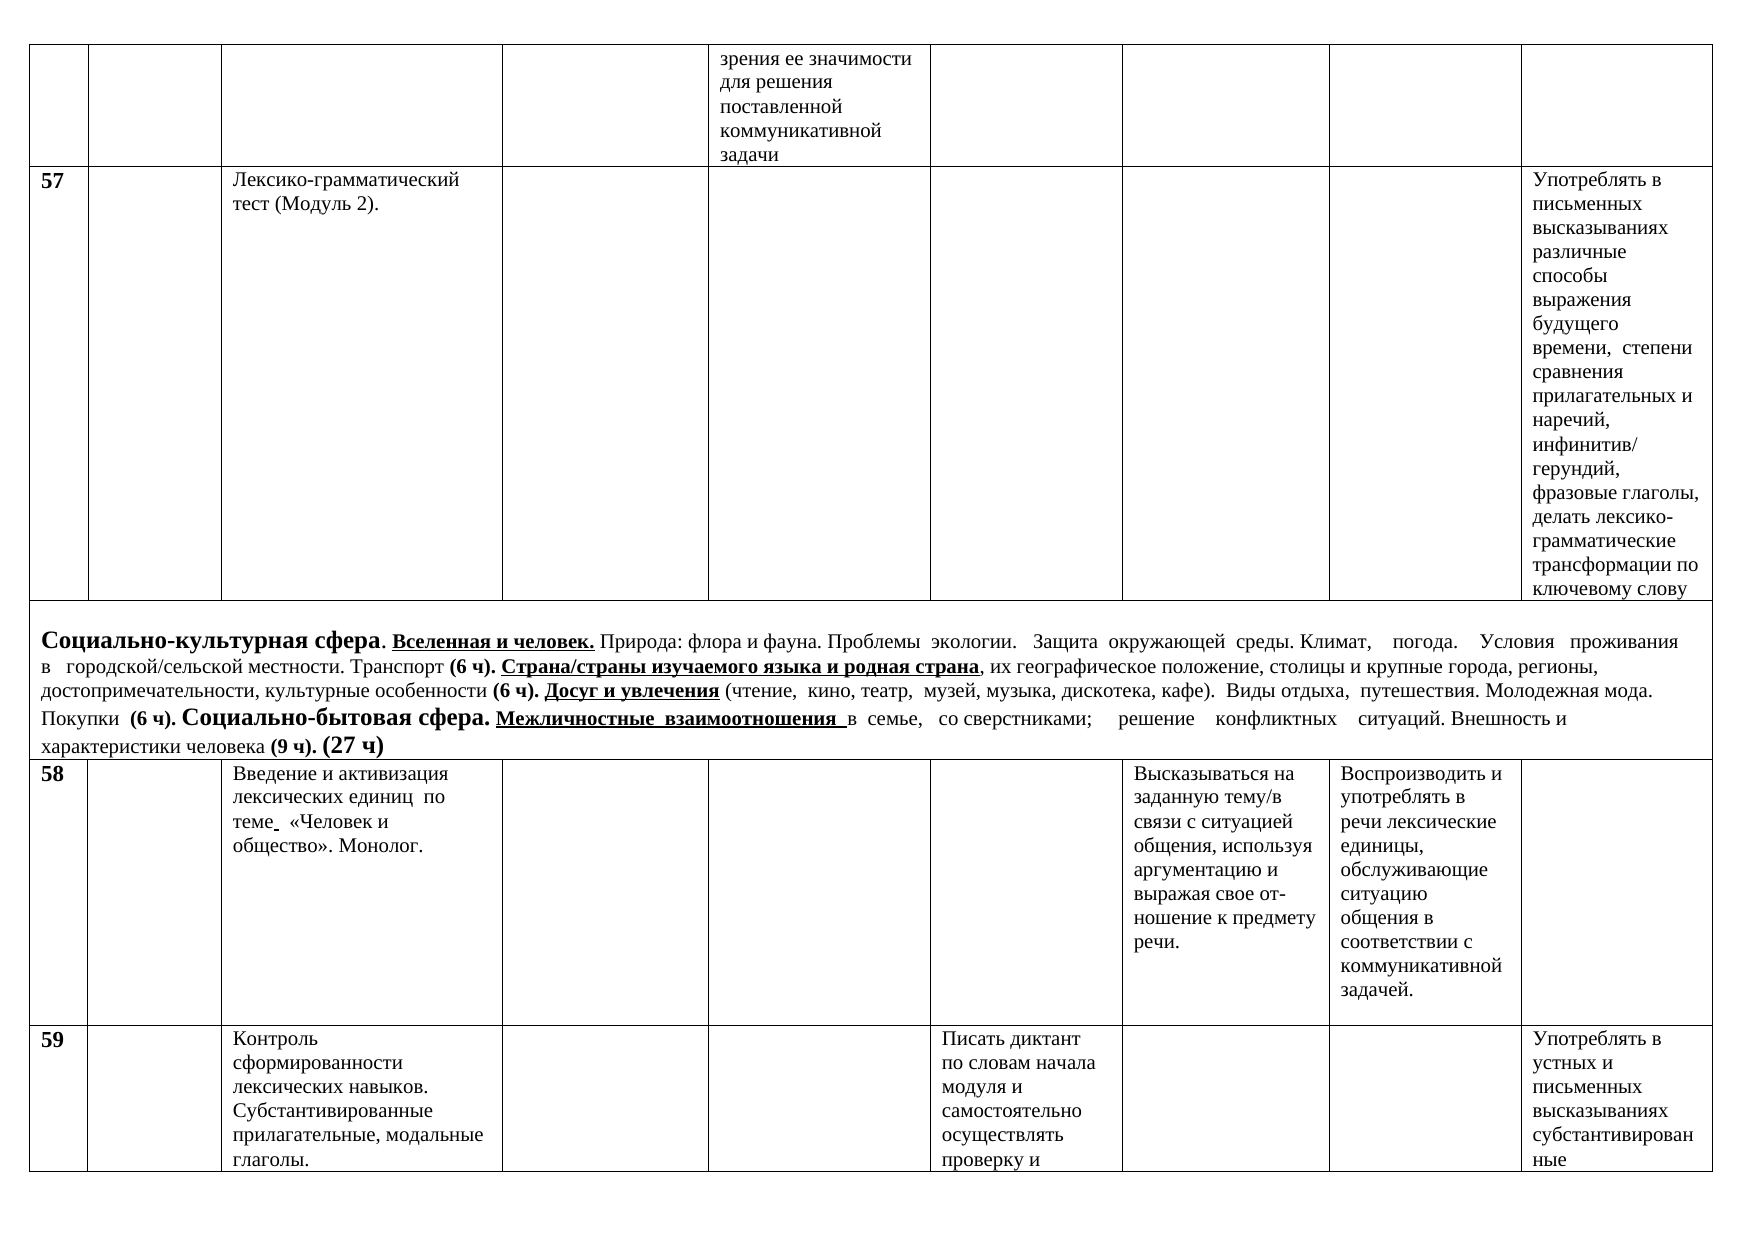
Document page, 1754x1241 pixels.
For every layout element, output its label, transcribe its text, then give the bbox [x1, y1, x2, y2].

table_cell Высказываться на заданную тему/в связи с ситуацией общения, используя аргументацию и выражая свое отношение к предмету речи. [1123, 760, 1329, 1025]
table_cell [931, 760, 1122, 1025]
table_cell [1330, 1026, 1521, 1171]
table_cell [1522, 45, 1712, 166]
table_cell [222, 1026, 502, 1171]
table_cell Введение и активизация лексических единиц по теме «Человек и общество». Монолог. [222, 760, 502, 1025]
table_cell 58 [30, 760, 87, 1025]
table_cell [1330, 45, 1521, 166]
table_cell 59 [30, 1026, 87, 1171]
table_cell [709, 760, 930, 1025]
table_cell [503, 45, 708, 166]
table_cell [931, 45, 1122, 166]
table_cell [1330, 167, 1521, 600]
table_cell [503, 1026, 708, 1171]
table_cell [1123, 45, 1329, 166]
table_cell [1522, 1026, 1712, 1171]
table_cell Воспроизводить и употреблять в речи лексические единицы, обслуживающие ситуацию общения в соответствии с коммуникативной задачей. [1330, 760, 1521, 1025]
table_cell [1522, 760, 1712, 1025]
table_cell [503, 167, 708, 600]
table_cell Употреблять в письменных высказываниях различные способы выражения будущего времени, степени сравнения прилагательных и наречий, инфинитив/ герундий, фразовые глаголы, делать лексико-грамматические трансформации по ключевому слову [1522, 167, 1712, 600]
table_cell [89, 45, 221, 166]
table_cell Социально-культурная сфера. Вселенная и человек. Природа: флора и фауна. Проблемы экологии. Защита окружающей среды. Климат, погода. Условия проживания в городской/сельской местности. Транспорт (6 ч). Страна/страны изучаемого языка и родная страна, их географическое положение, столицы и крупные города, регионы, достопримечательности, культурные особенности (6 ч). Досуг и увлечения (чтение, кино, театр, музей, музыка, дискотека, кафе). Виды отдыха, путешествия. Молодежная мода. Покупки (6 ч). Социально-бытовая сфера. Межличностные взаимоотношения в семье, со сверстниками; решение конфликтных ситуаций. Внешность и характеристики человека (9 ч). (27 ч) [30, 601, 1712, 759]
table_cell [1123, 1026, 1329, 1171]
table_cell Лексико-грамматический тест (Модуль 2). [222, 167, 502, 600]
table_cell [931, 167, 1122, 600]
table_cell [709, 167, 930, 600]
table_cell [222, 45, 502, 166]
table_cell [88, 1026, 221, 1171]
table_cell 57 [30, 167, 88, 600]
table_cell [1123, 167, 1329, 600]
table_cell 56 [30, 45, 88, 166]
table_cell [931, 1026, 1122, 1171]
table_cell [709, 1026, 930, 1171]
table_cell [89, 167, 221, 600]
table_cell [88, 760, 221, 1025]
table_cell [709, 45, 930, 166]
table_cell [503, 760, 708, 1025]
